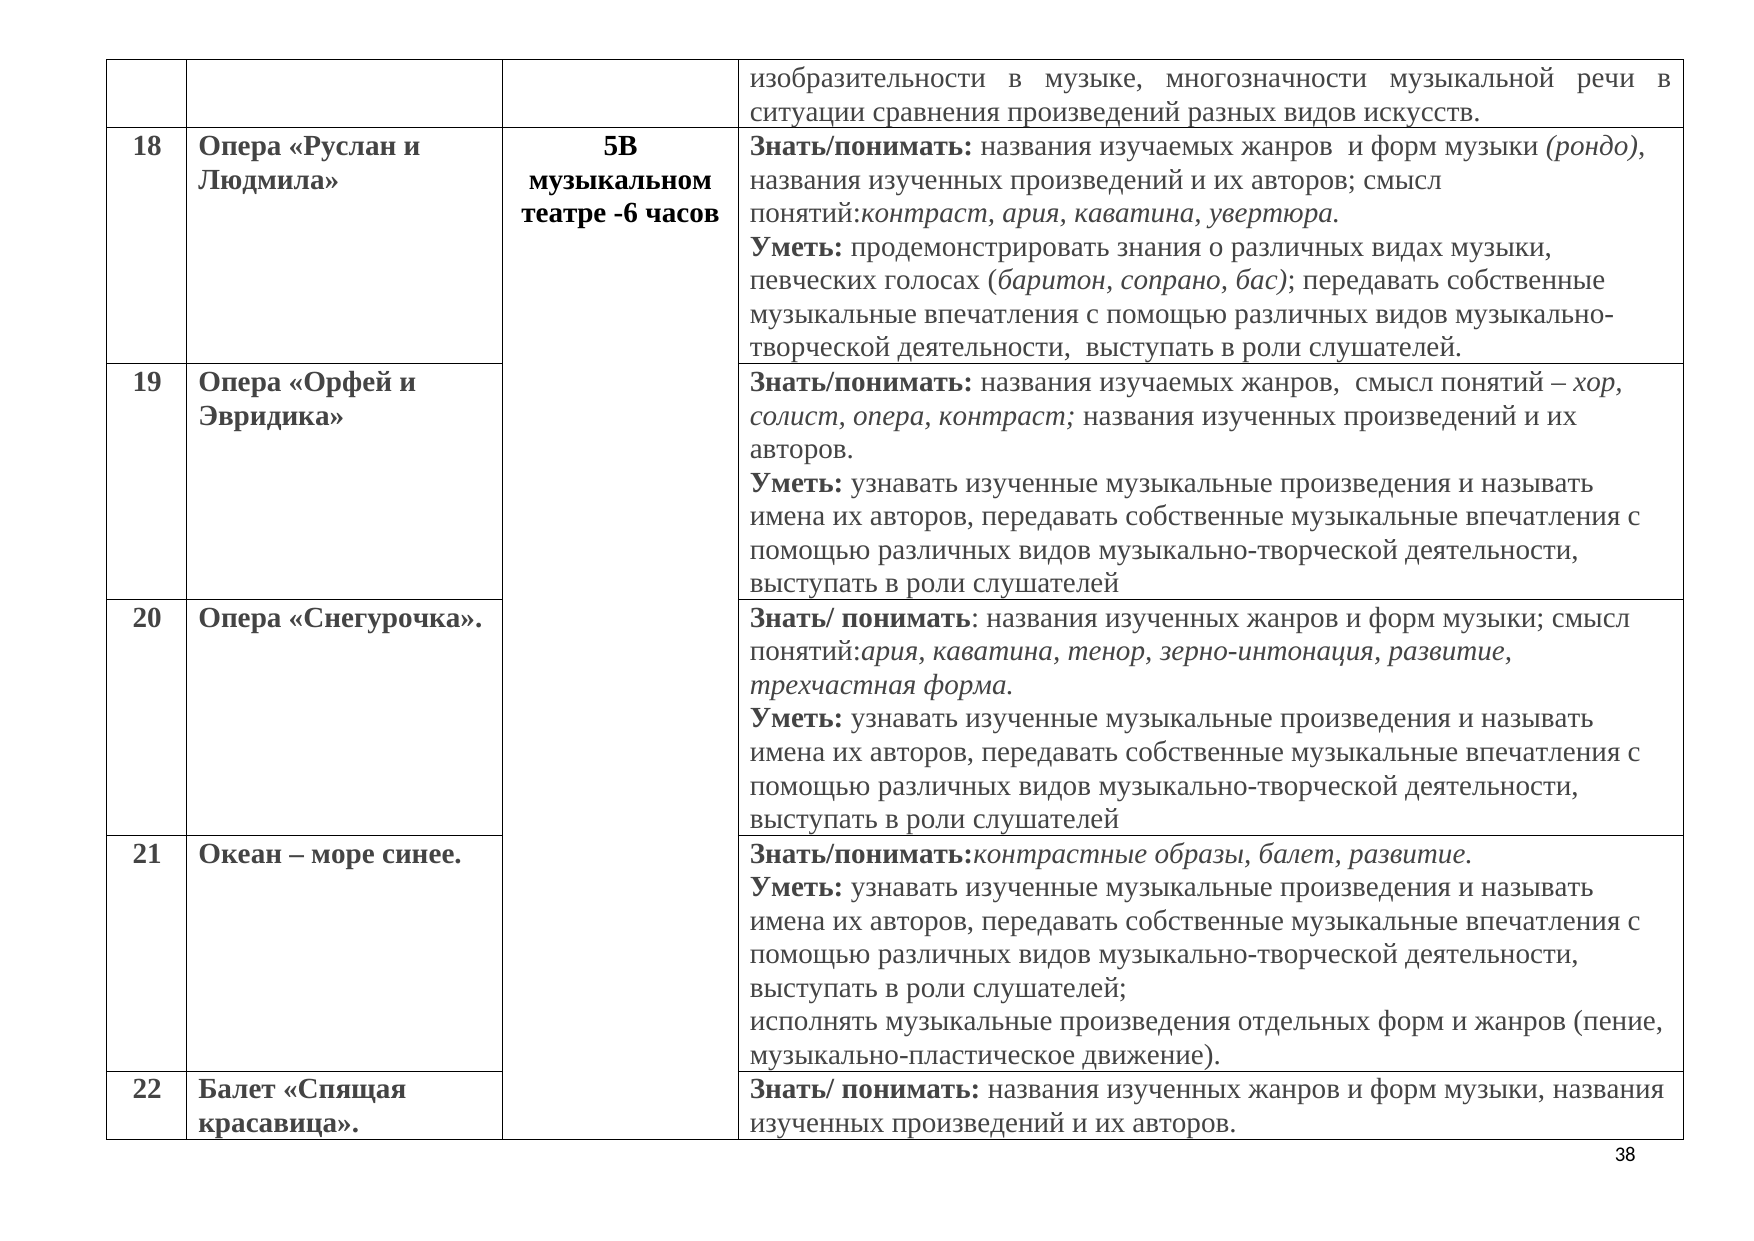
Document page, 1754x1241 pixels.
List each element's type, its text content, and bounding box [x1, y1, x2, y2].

table_cell Океан – море синее. [187, 836, 502, 1071]
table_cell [187, 1072, 502, 1139]
table_cell Знать/ понимать: названия изученных жанров и форм музыки; смысл понятий:ария, каватина, тенор, зерно-интонация, развитие, трехчастная форма. Уметь: узнавать изученные музыкальные произведения и называть имена их авторов, передавать собственные музыкальные впечатления с помощью различных видов музыкально-творческой деятельности, выступать в роли слушателей [739, 600, 1683, 835]
table_cell 5В музыкальном театре -6 часов [503, 128, 738, 1139]
table_cell Опера «Руслан и Людмила» [187, 128, 502, 363]
table_cell Опера «Снегурочка». [187, 600, 502, 835]
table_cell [187, 60, 502, 127]
table_cell 18 [107, 128, 186, 363]
table_cell 22 [107, 1072, 186, 1139]
table_cell 20 [107, 600, 186, 835]
table_cell 17 [107, 60, 186, 127]
table_cell Знать/понимать:контрастные образы, балет, развитие. Уметь: узнавать изученные музыкальные произведения и называть имена их авторов, передавать собственные музыкальные впечатления с помощью различных видов музыкально-творческой деятельности, выступать в роли слушателей; исполнять музыкальные произведения отдельных форм и жанров (пение, музыкально-пластическое движение). [739, 836, 1683, 1071]
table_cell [739, 60, 1683, 127]
table_cell Знать/понимать: названия изучаемых жанров, смысл понятий – хор, солист, опера, контраст; названия изученных произведений и их авторов. Уметь: узнавать изученные музыкальные произведения и называть имена их авторов, передавать собственные музыкальные впечатления с помощью различных видов музыкально-творческой деятельности, выступать в роли слушателей [739, 364, 1683, 599]
table_cell 21 [107, 836, 186, 1071]
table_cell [739, 1072, 1683, 1139]
table_cell 19 [107, 364, 186, 599]
table_cell Опера «Орфей и Эвридика» [187, 364, 502, 599]
table_cell Знать/понимать: названия изучаемых жанров и форм музыки (рондо), названия изученных произведений и их авторов; смысл понятий:контраст, ария, каватина, увертюра. Уметь: продемонстрировать знания о различных видах музыки, певческих голосах (баритон, сопрано, бас); передавать собственные музыкальные впечатления с помощью различных видов музыкально-творческой деятельности, выступать в роли слушателей. [739, 128, 1683, 363]
